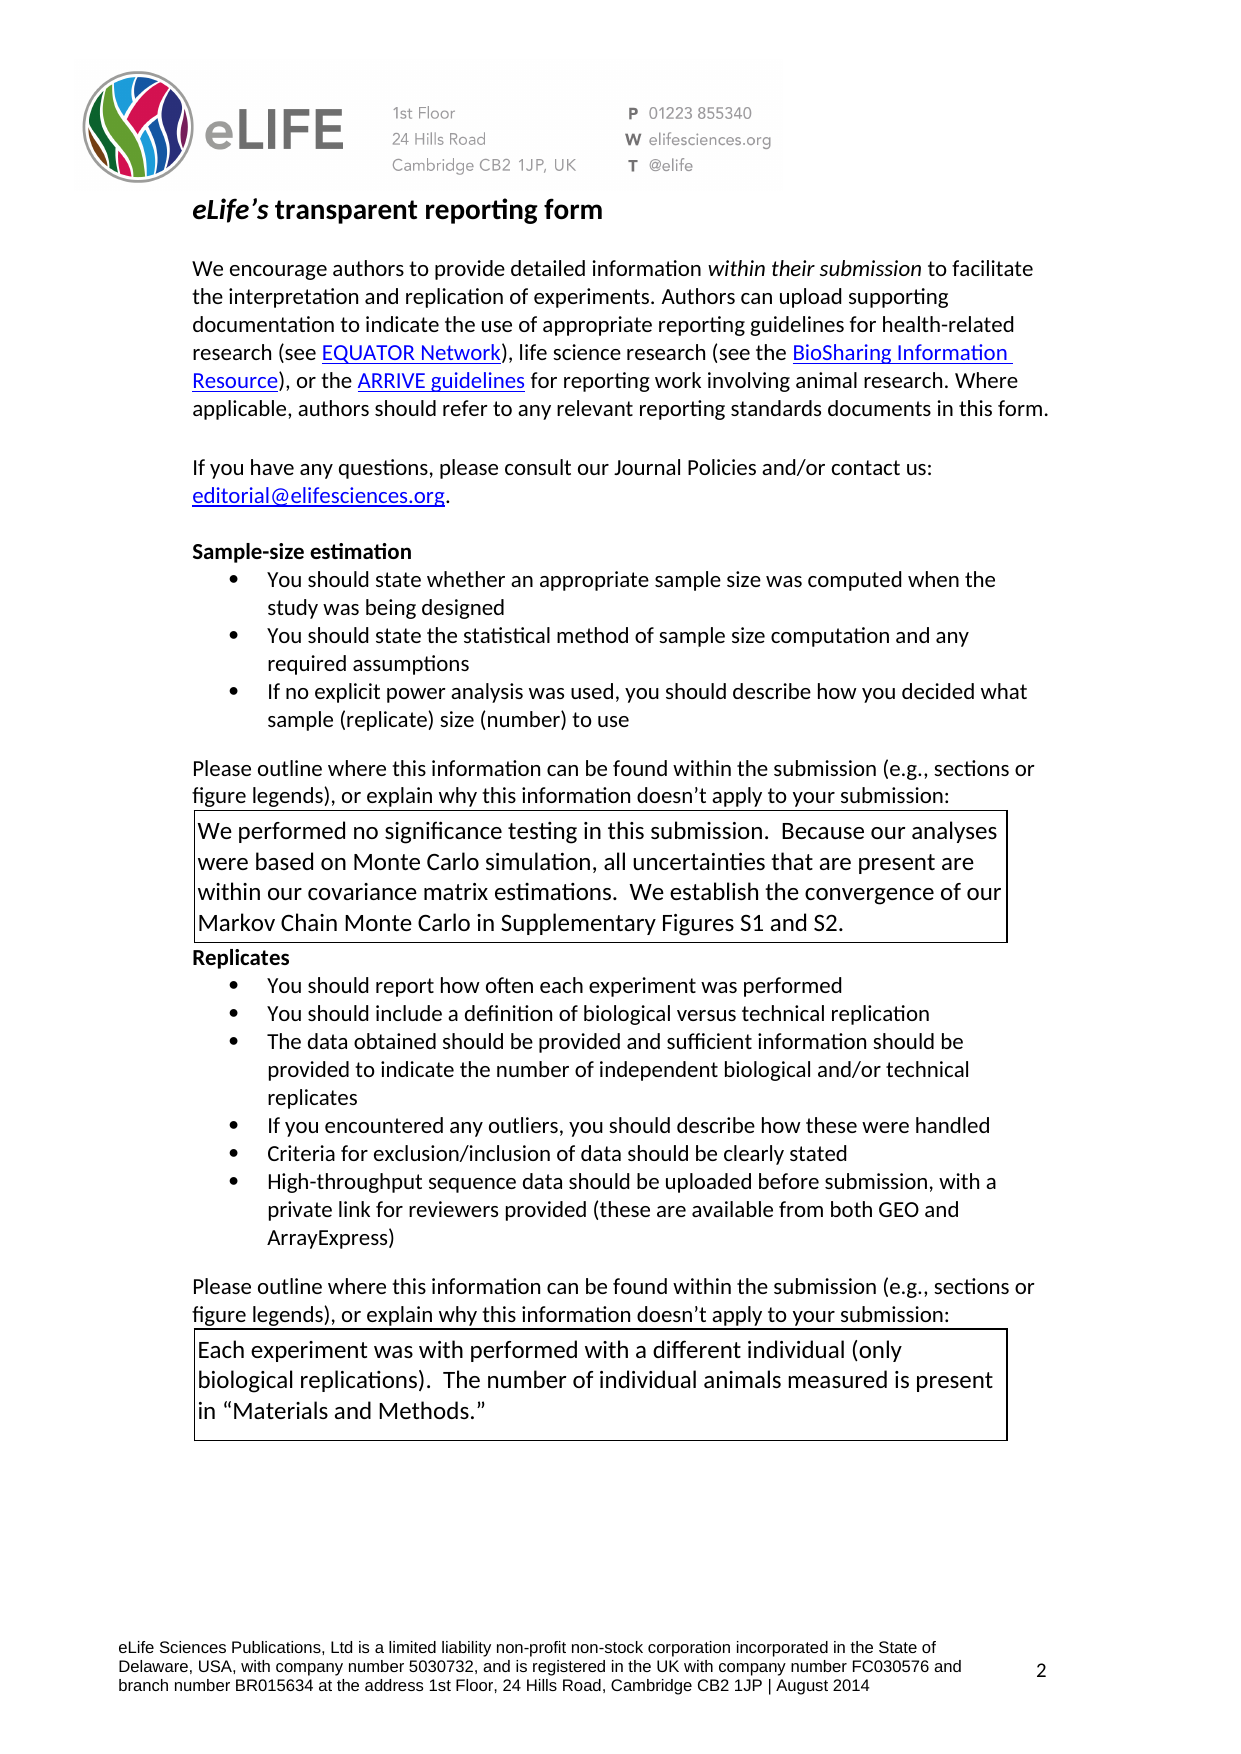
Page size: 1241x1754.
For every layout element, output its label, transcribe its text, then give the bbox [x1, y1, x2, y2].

picture [73, 59, 784, 191]
list If no explicit power analysis was used, you should describe how you decided what sample (replicate) size (number) to use [229, 677, 1053, 733]
text We performed no significance testing in this submission. Because our analyses were based on Monte Carlo simulation, all uncertainties that are present are within our covariance matrix estimations. We establish the convergence of our Markov Chain Monte Carlo in Supplementary Figures S1 and S2. [195, 813, 1006, 940]
list The data obtained should be provided and sufficient information should be provided to indicate the number of independent biological and/or technical replicates [229, 1027, 1053, 1111]
text eLife’s transparent reporting form [192, 191, 1053, 226]
text We encourage authors to provide detailed information within their submission to facilitate the interpretation and replication of experiments. Authors can upload supporting documentation to indicate the use of appropriate reporting guidelines for health-related research (see EQUATOR Network), life science research (see the BioSharing Information Resource), or the ARRIVE guidelines for reporting work involving animal research. Where applicable, authors should refer to any relevant reporting standards documents in this form. [192, 254, 1053, 423]
text If you have any questions, please consult our Journal Policies and/or contact us: editorial@elifesciences.org. [192, 453, 1053, 509]
text Sample-size estimation [192, 537, 1053, 565]
list You should report how often each experiment was performed [229, 971, 1053, 999]
list High-throughput sequence data should be uploaded before submission, with a private link for reviewers provided (these are available from both GEO and ArrayExpress) [229, 1167, 1053, 1252]
list You should state whether an appropriate sample size was computed when the study was being designed [229, 565, 1053, 621]
list You should include a definition of biological versus technical replication [229, 999, 1053, 1027]
list Criteria for exclusion/inclusion of data should be clearly stated [229, 1139, 1053, 1167]
list You should state the statistical method of sample size computation and any required assumptions [229, 621, 1053, 677]
text Each experiment was with performed with a different individual (only biological replications). The number of individual animals measured is present in “Materials and Methods.” [195, 1332, 1006, 1427]
list If you encountered any outliers, you should describe how these were handled [229, 1111, 1053, 1139]
text Replicates [192, 838, 1053, 971]
